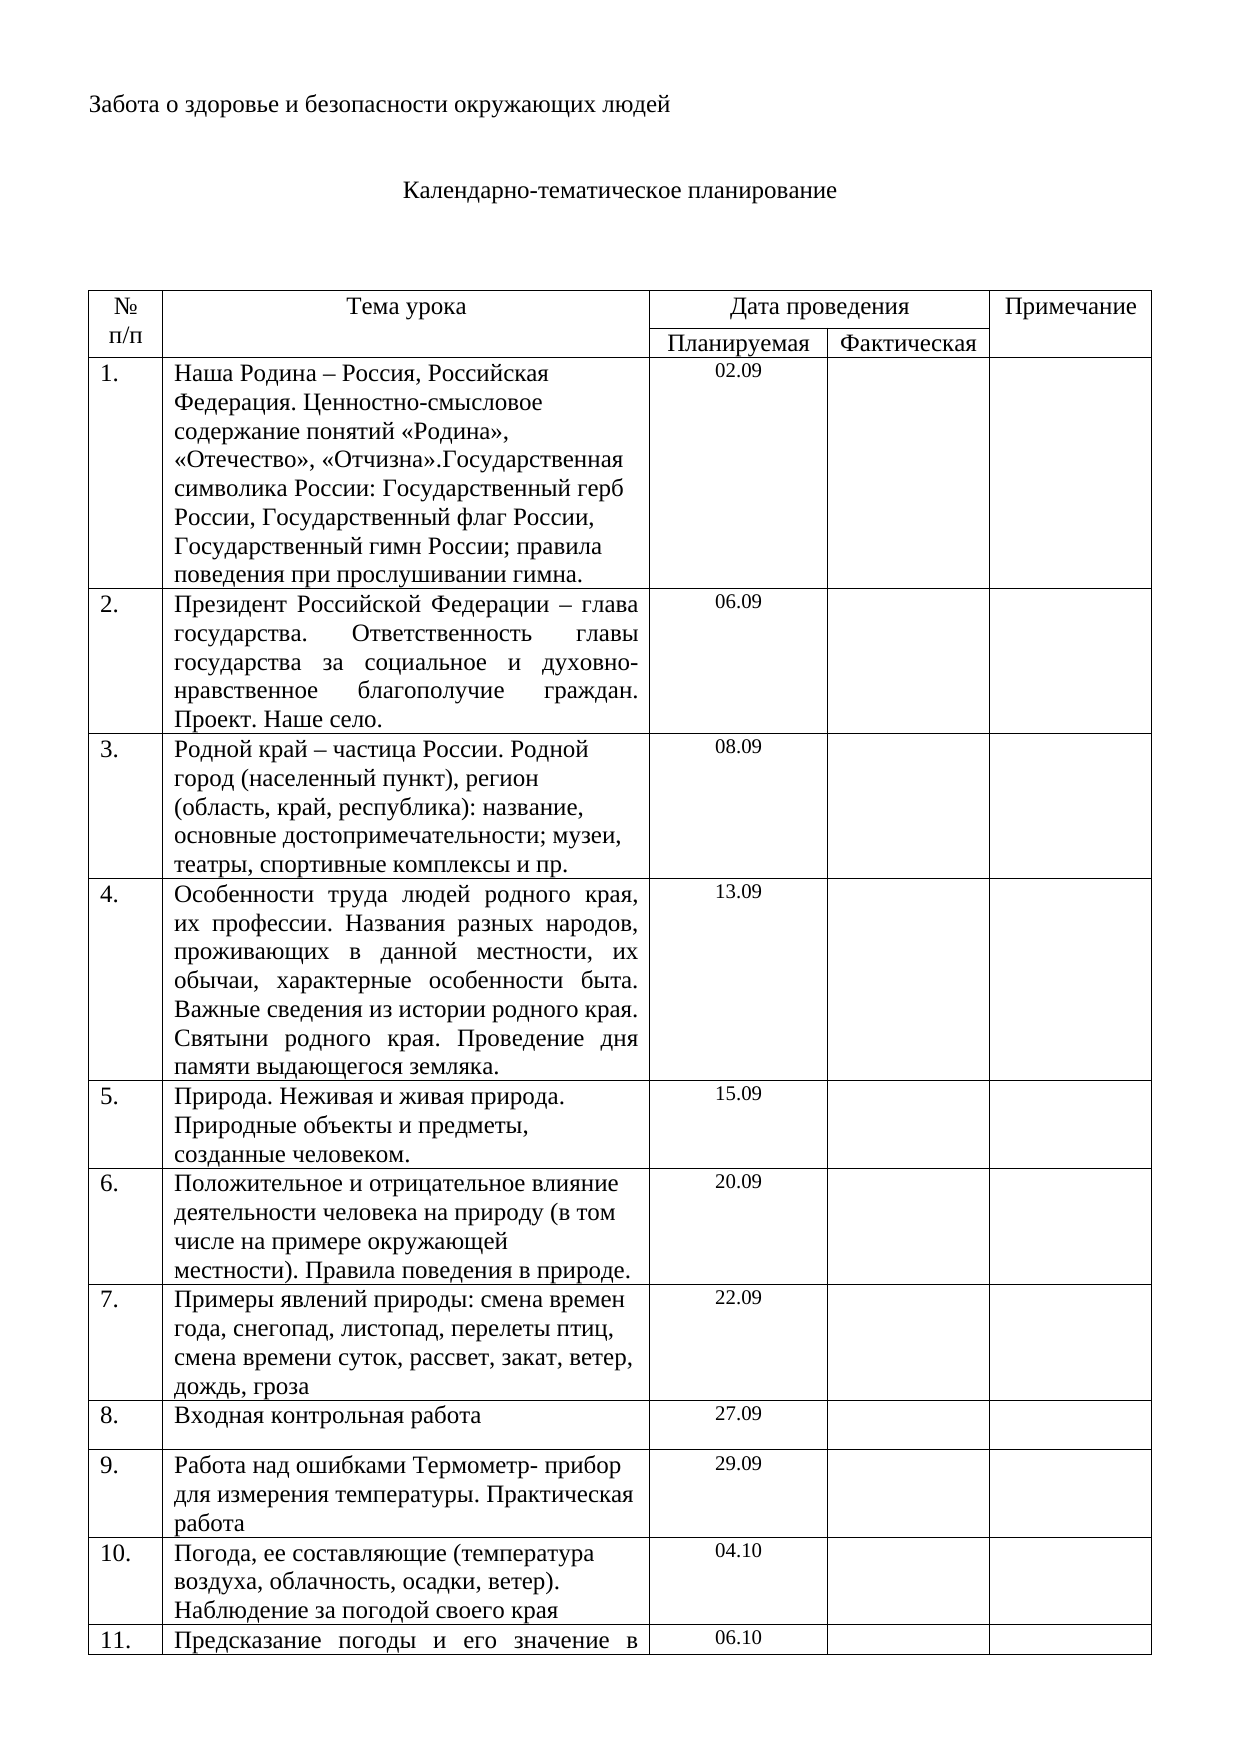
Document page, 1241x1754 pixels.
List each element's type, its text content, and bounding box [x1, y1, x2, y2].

table_cell 3. [89, 734, 162, 878]
table_cell Входная контрольная работа [163, 1401, 649, 1449]
table_cell [990, 1285, 1151, 1399]
text Календарно-тематическое планирование [89, 175, 1152, 204]
table_cell 27.09 [650, 1401, 827, 1449]
table_cell [828, 1625, 989, 1654]
table_cell Фактическая [828, 329, 989, 357]
table_cell Родной край – частица России. Родной город (населенный пункт), регион (область, край, республика): название, основные достопримечательности; музеи, театры, спортивные комплексы и пр. [163, 734, 649, 878]
table_header Дата проведения [650, 291, 989, 327]
table_cell 08.09 [650, 734, 827, 878]
table_cell 1. [89, 358, 162, 588]
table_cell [163, 1625, 649, 1654]
table_cell [990, 1401, 1151, 1449]
table_cell Положительное и отрицательное влияние деятельности человека на природу (в том числе на примере окружающей местности). Правила поведения в природе. [163, 1169, 649, 1283]
table_cell [828, 734, 989, 878]
table_cell 02.09 [650, 358, 827, 588]
table_cell 22.09 [650, 1285, 827, 1399]
table_cell [828, 1401, 989, 1449]
table_cell 29.09 [650, 1450, 827, 1537]
table_cell 13.09 [650, 879, 827, 1080]
table_cell [990, 358, 1151, 588]
table_header № п/п [89, 291, 162, 357]
table_cell [828, 1450, 989, 1537]
table_cell Погода, ее составляющие (температура воздуха, облачность, осадки, ветер). Наблюдение за погодой своего края [163, 1538, 649, 1624]
table_cell [990, 879, 1151, 1080]
table_cell 11. [89, 1625, 162, 1654]
table_cell [990, 1169, 1151, 1283]
table_cell [990, 1450, 1151, 1537]
table_cell 5. [89, 1081, 162, 1167]
table_cell Президент Российской Федерации – глава государства. Ответственность главы государства за социальное и духовно-нравственное благополучие граждан. Проект. Наше село. [163, 589, 649, 733]
table_cell 9. [89, 1450, 162, 1537]
text Забота о здоровье и безопасности окружающих людей [89, 89, 1152, 117]
table_cell [990, 1625, 1151, 1654]
table_cell Особенности труда людей родного края, их профессии. Названия разных народов, проживающих в данной местности, их обычаи, характерные особенности быта. Важные сведения из истории родного края. Святыни родного края. Проведение дня памяти выдающегося земляка. [163, 879, 649, 1080]
table_cell [828, 1169, 989, 1283]
table_cell [828, 358, 989, 588]
table_cell [990, 589, 1151, 733]
table_cell Природа. Неживая и живая природа. Природные объекты и предметы, созданные человеком. [163, 1081, 649, 1167]
table_cell 04.10 [650, 1538, 827, 1624]
table_cell [828, 879, 989, 1080]
table_cell 7. [89, 1285, 162, 1399]
table_cell [990, 1081, 1151, 1167]
table_cell [828, 1538, 989, 1624]
table_cell 06.09 [650, 589, 827, 733]
table_header Тема урока [163, 291, 649, 357]
table_cell Наша Родина – Россия, Российская Федерация. Ценностно-смысловое содержание понятий «Родина», «Отечество», «Отчизна».Государственная символика России: Государственный герб России, Государственный флаг России, Государственный гимн России; правила поведения при прослушивании гимна. [163, 358, 649, 588]
table_cell Планируемая [650, 329, 827, 357]
table_cell 6. [89, 1169, 162, 1283]
table_cell [828, 1081, 989, 1167]
table_cell 8. [89, 1401, 162, 1449]
table_cell [990, 734, 1151, 878]
table_cell 4. [89, 879, 162, 1080]
table_cell [828, 589, 989, 733]
table_cell Работа над ошибками Термометр- прибор для измерения температуры. Практическая работа [163, 1450, 649, 1537]
table_cell 06.10 [650, 1625, 827, 1654]
table_header Примечание [990, 291, 1151, 357]
table_cell 15.09 [650, 1081, 827, 1167]
table_cell [828, 1285, 989, 1399]
table_cell 20.09 [650, 1169, 827, 1283]
table_cell [990, 1538, 1151, 1624]
table_cell 2. [89, 589, 162, 733]
table_cell 10. [89, 1538, 162, 1624]
table_cell Примеры явлений природы: смена времен года, снегопад, листопад, перелеты птиц, смена времени суток, рассвет, закат, ветер, дождь, гроза [163, 1285, 649, 1399]
